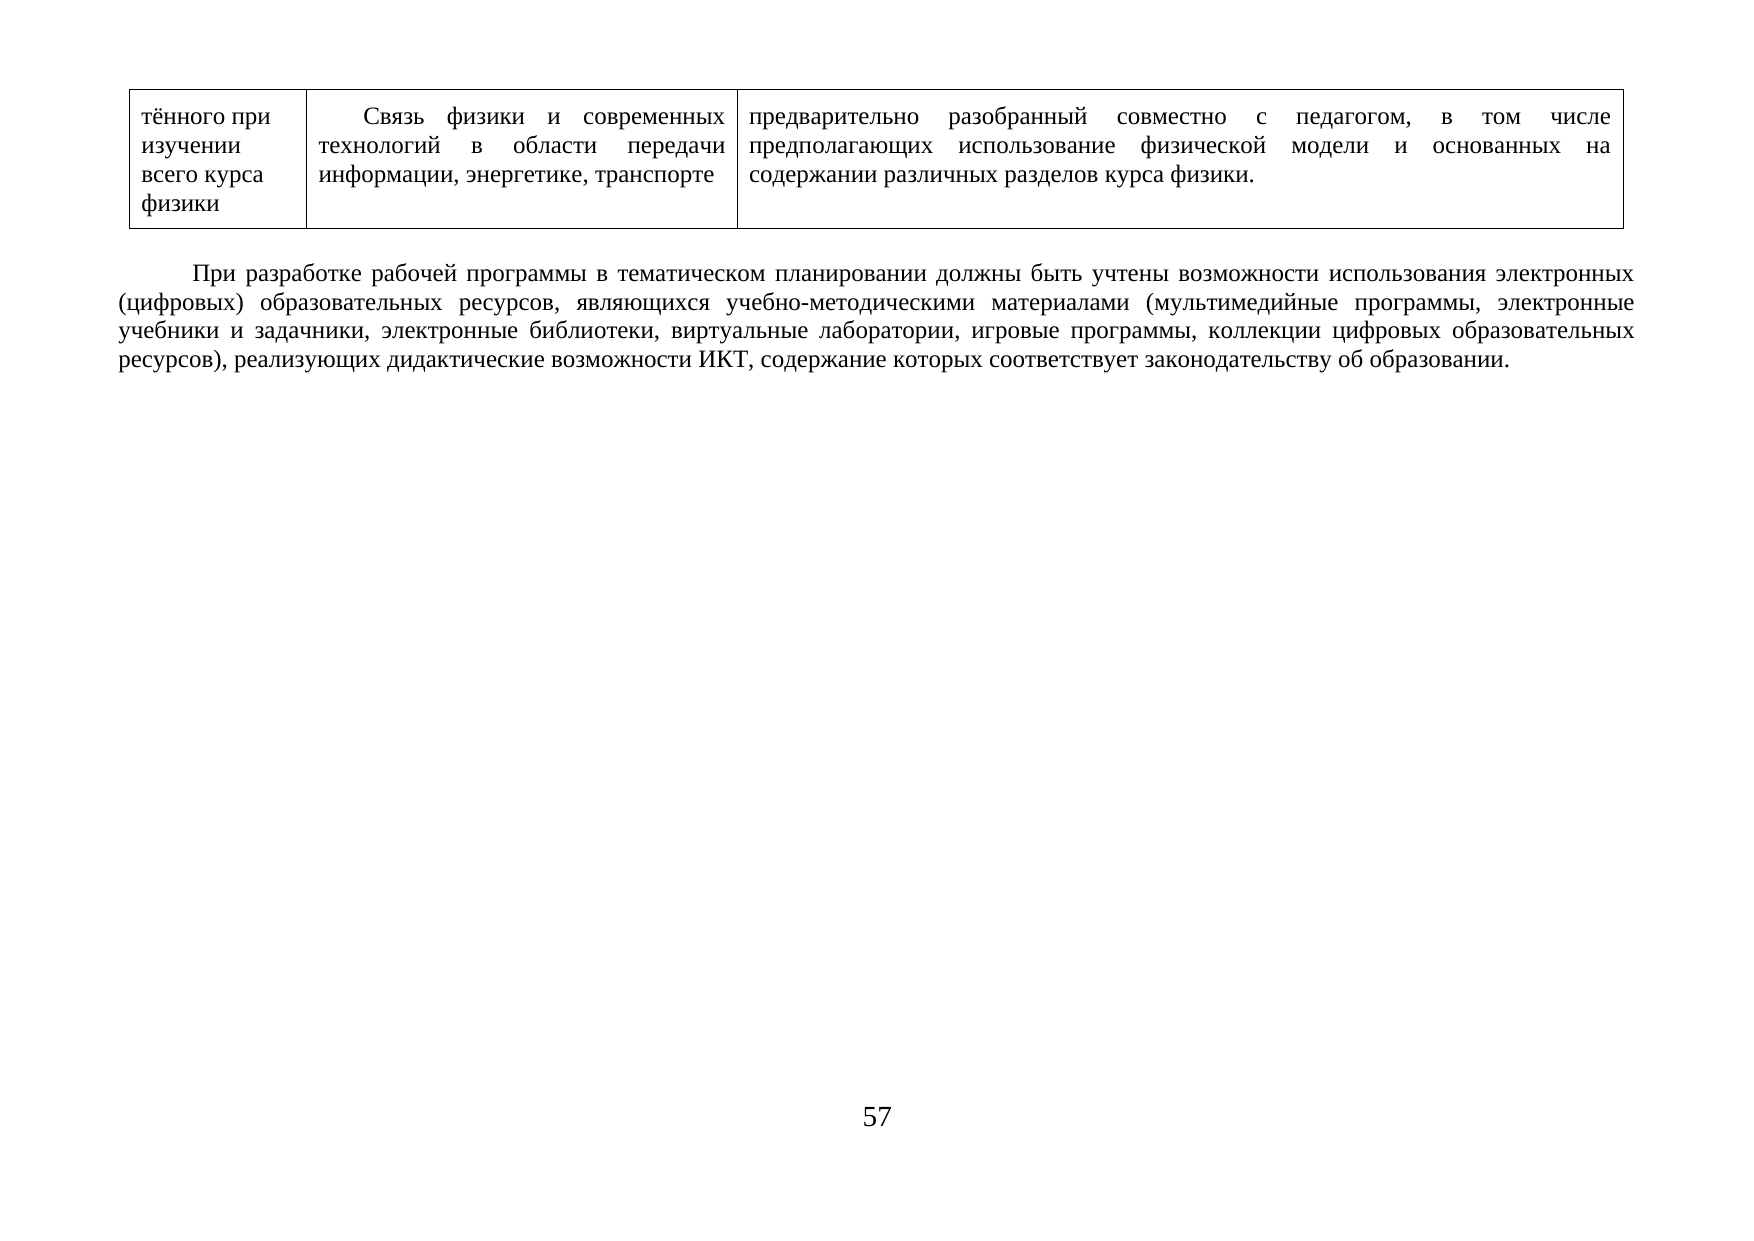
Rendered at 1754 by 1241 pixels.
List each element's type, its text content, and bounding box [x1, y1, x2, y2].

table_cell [307, 90, 737, 228]
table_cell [130, 90, 306, 228]
text При разработке рабочей программы в тематическом планировании должны быть учтены возможности использования электронных (цифровых) образовательных ресурсов, являющихся учебно-методическими материалами (мультимедийные программы, электронные учебники и задачники, электронные библиотеки, виртуальные лаборатории, игровые программы, коллекции цифровых образовательных ресурсов), реализующих дидактические возможности ИКТ, содержание которых соответствует законодательству об образовании. [118, 258, 1636, 373]
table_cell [738, 90, 1623, 228]
